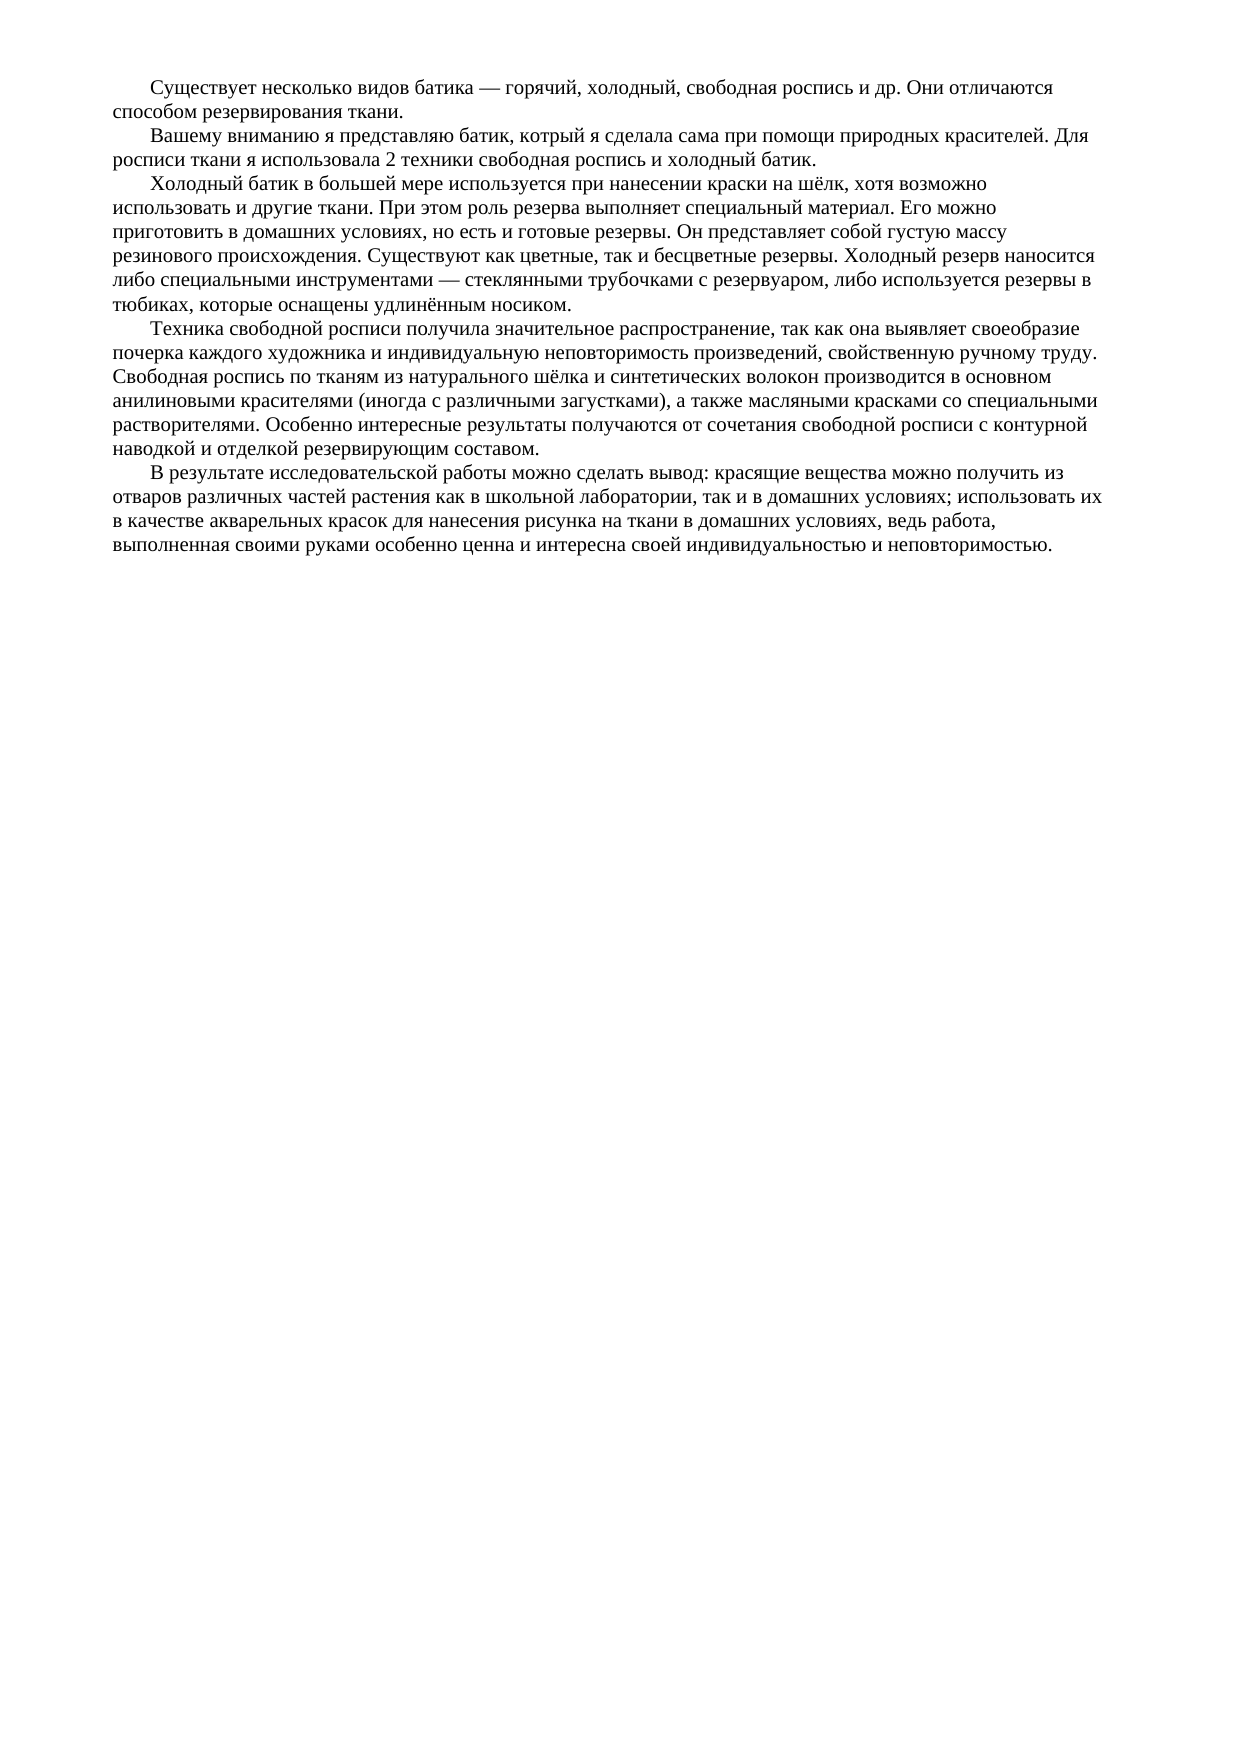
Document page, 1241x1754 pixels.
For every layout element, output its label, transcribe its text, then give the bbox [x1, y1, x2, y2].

text Вашему вниманию я представляю батик, котрый я сделала сама при помощи природных красителей. Для росписи ткани я использовала 2 техники свободная роспись и холодный батик. [112, 123, 1106, 171]
text Техника свободной росписи получила значительное распространение, так как она выявляет своеобразие почерка каждого художника и индивидуальную неповторимость произведений, свойственную ручному труду. Свободная роспись по тканям из натурального шёлка и синтетических волокон производится в основном анилиновыми красителями (иногда с различными загустками), а также масляными красками со специальными растворителями. Особенно интересные результаты получаются от сочетания свободной росписи с контурной наводкой и отделкой резервирующим составом. [112, 316, 1106, 460]
text Холодный батик в большей мере используется при нанесении краски на шёлк, хотя возможно использовать и другие ткани. При этом роль резерва выполняет специальный материал. Его можно приготовить в домашних условиях, но есть и готовые резервы. Он представляет собой густую массу резинового происхождения. Существуют как цветные, так и бесцветные резервы. Холодный резерв наносится либо специальными инструментами — стеклянными трубочками с резервуаром, либо используется резервы в тюбиках, которые оснащены удлинённым носиком. [112, 171, 1106, 316]
text Существует несколько видов батика — горячий, холодный, свободная роспись и др. Они отличаются способом резервирования ткани. [112, 75, 1106, 123]
text В результате исследовательской работы можно сделать вывод: красящие вещества можно получить из отваров различных частей растения как в школьной лаборатории, так и в домашних условиях; использовать их в качестве акварельных красок для нанесения рисунка на ткани в домашних условиях, ведь работа, выполненная своими руками особенно ценна и интересна своей индивидуальностью и неповторимостью. [112, 460, 1106, 556]
